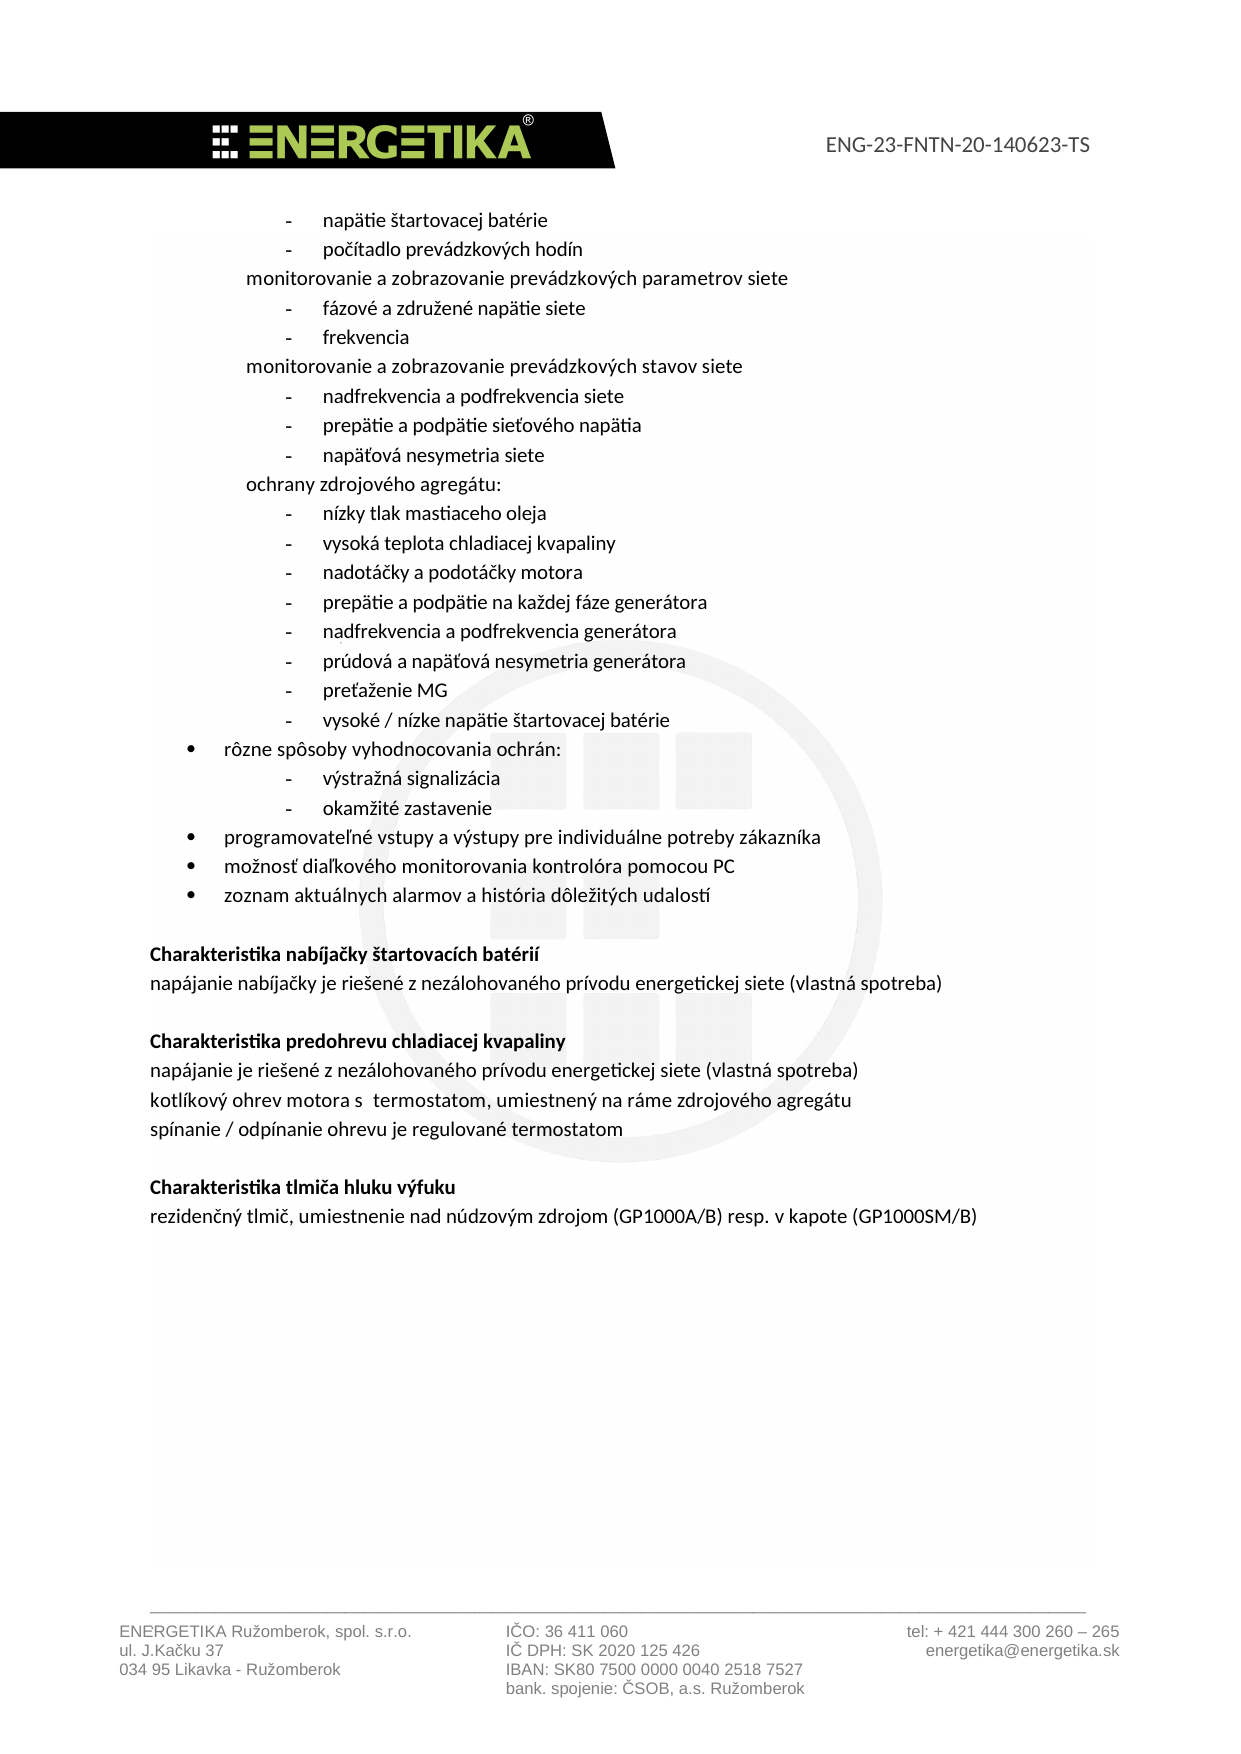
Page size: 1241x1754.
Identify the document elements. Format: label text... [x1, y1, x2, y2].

list okamžité zastavenie [285, 795, 1090, 821]
text ochrany zdrojového agregátu: [210, 471, 1090, 497]
text monitorovanie a zobrazovanie prevádzkových stavov siete [210, 353, 1090, 379]
list frekvencia [285, 324, 1090, 350]
list nadfrekvencia a podfrekvencia generátora [285, 618, 1090, 644]
picture [209, 113, 535, 161]
list programovateľné vstupy a výstupy pre individuálne potreby zákazníka [187, 824, 1082, 850]
list fázové a združené napätie siete [285, 295, 1090, 320]
list nízky tlak mastiaceho oleja [285, 501, 1090, 526]
picture [150, 235, 1091, 1566]
text Charakteristika nabíjačky štartovacích batérií [150, 941, 1090, 966]
list výstražná signalizácia [285, 766, 1090, 791]
text Charakteristika tlmiča hluku výfuku [150, 1174, 1090, 1200]
list nadotáčky a podotáčky motora [285, 559, 1090, 585]
list nadfrekvencia a podfrekvencia siete [285, 383, 1090, 408]
list rôzne spôsoby vyhodnocovania ochrán: [187, 736, 1082, 762]
list vysoké / nízke napätie štartovacej batérie [285, 707, 1090, 732]
list prepätie a podpätie sieťového napätia [285, 412, 1090, 438]
list prúdová a napäťová nesymetria generátora [285, 648, 1090, 673]
list zoznam aktuálnych alarmov a história dôležitých udalostí [187, 883, 1082, 908]
list napájanie nabíjačky je riešené z nezálohovaného prívodu energetickej siete (vlastná spotreba) [150, 970, 1090, 996]
list preťaženie MG [285, 677, 1090, 703]
list napätie štartovacej batérie [285, 207, 1090, 232]
text monitorovanie a zobrazovanie prevádzkových parametrov siete [210, 265, 1090, 291]
list prepätie a podpätie na každej fáze generátora [285, 589, 1090, 614]
list spínanie / odpínanie ohrevu je regulované termostatom [150, 1116, 1090, 1141]
list možnosť diaľkového monitorovania kontrolóra pomocou PC [187, 853, 1082, 879]
list napájanie je riešené z nezálohovaného prívodu energetickej siete (vlastná spotreba) [150, 1058, 1090, 1083]
list kotlíkový ohrev motora s termostatom, umiestnený na ráme zdrojového agregátu [150, 1087, 1069, 1112]
text Charakteristika predohrevu chladiacej kvapaliny [150, 1028, 1090, 1054]
list vysoká teplota chladiacej kvapaliny [285, 530, 1090, 556]
list rezidenčný tlmič, umiestnenie nad núdzovým zdrojom (GP1000A/B) resp. v kapote (GP1000SM/B) [150, 1203, 1090, 1229]
list napäťová nesymetria siete [285, 442, 1090, 467]
list počítadlo prevádzkových hodín [285, 236, 1090, 262]
